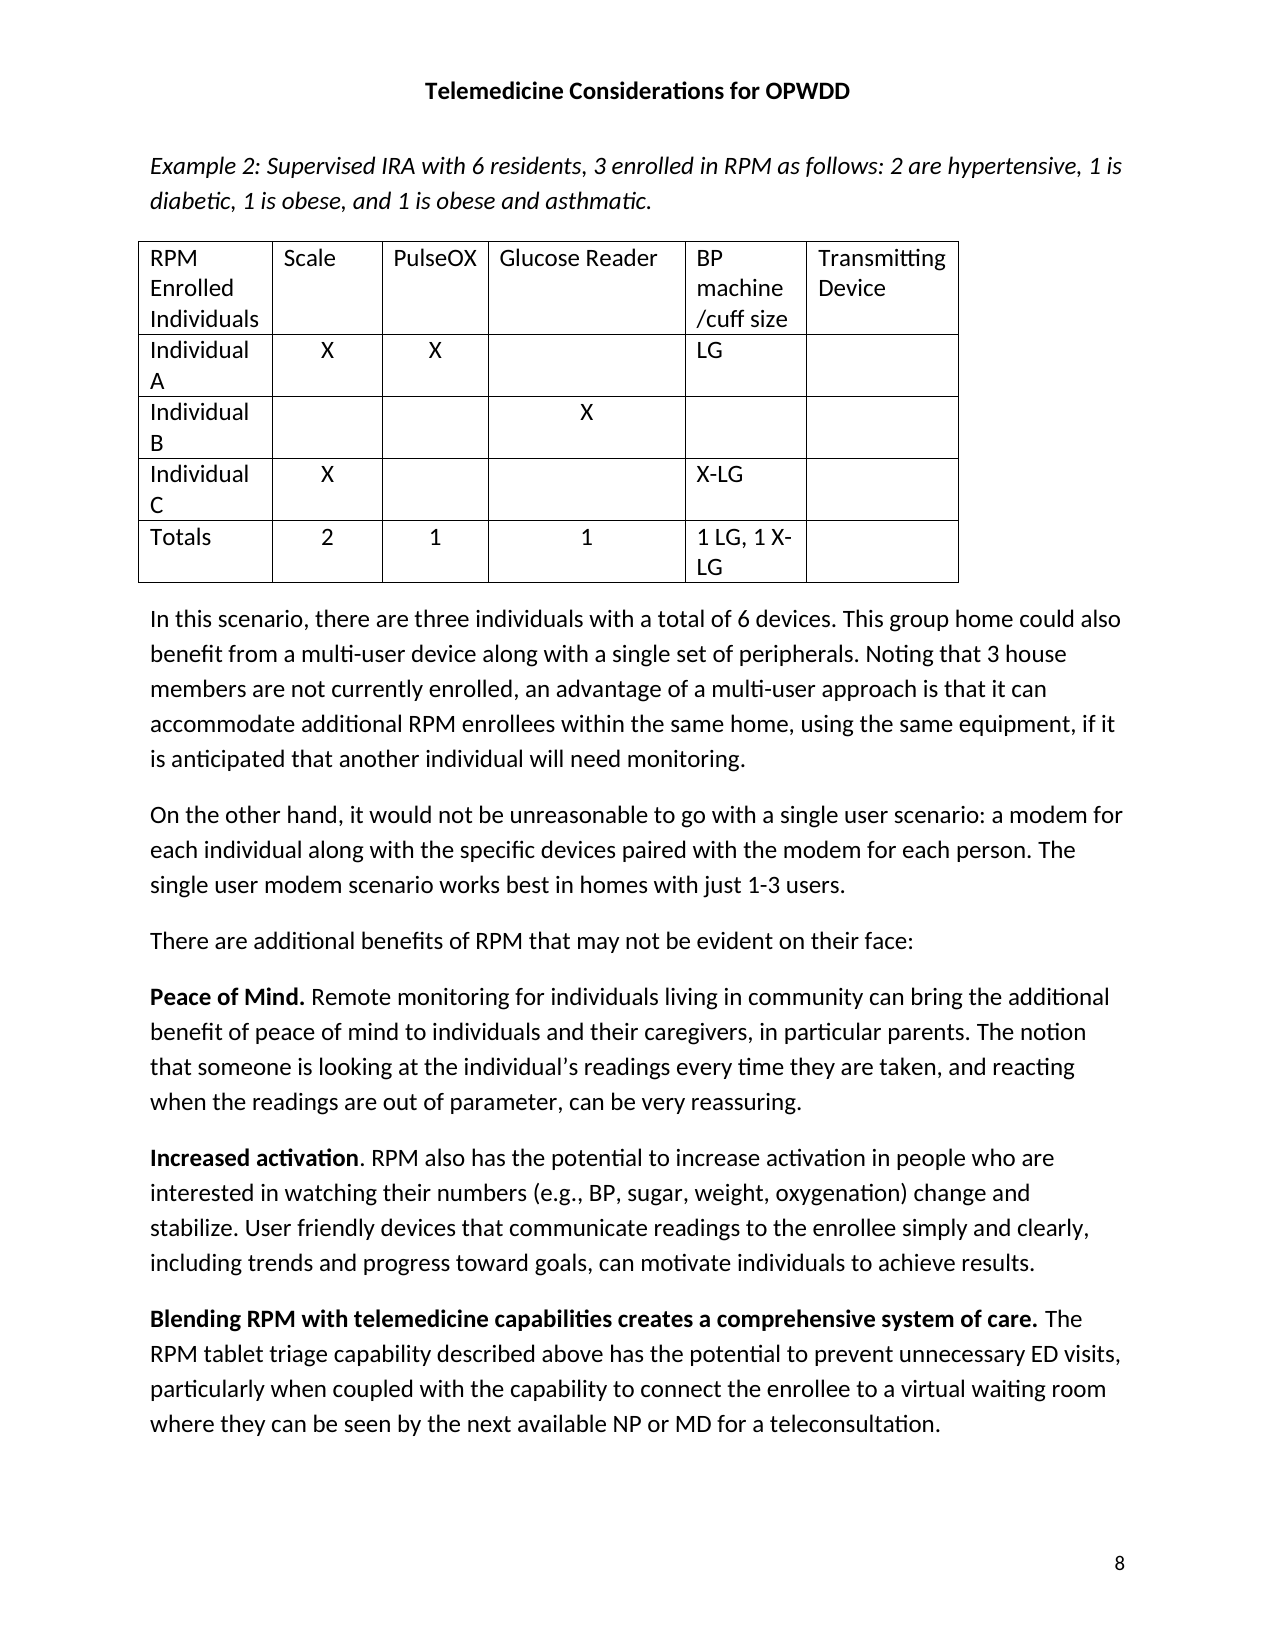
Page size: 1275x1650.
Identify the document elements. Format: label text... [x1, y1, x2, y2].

text On the other hand, it would not be unreasonable to go with a single user scenario: a modem for each individual along with the specific devices paired with the modem for each person. The single user modem scenario works best in homes with just 1-3 users. [150, 799, 1125, 900]
table_cell 1 LG, 1 X-LG [686, 521, 806, 582]
table_header BP machine /cuff size [686, 242, 806, 333]
table_cell [807, 397, 958, 458]
table_header Glucose Reader [489, 242, 685, 333]
table_header Transmitting Device [807, 242, 958, 333]
text Example 2: Supervised IRA with 6 residents, 3 enrolled in RPM as follows: 2 are hypertensive, 1 is diabetic, 1 is obese, and 1 is obese and asthmatic. [150, 150, 1125, 216]
text Increased activation. RPM also has the potential to increase activation in people who are interested in watching their numbers (e.g., BP, sugar, weight, oxygenation) change and stabilize. User friendly devices that communicate readings to the enrollee simply and clearly, including trends and progress toward goals, can motivate individuals to achieve results. [150, 1142, 1125, 1277]
table_cell [383, 397, 488, 458]
table_cell 1 [489, 521, 685, 582]
table_header Scale [273, 242, 382, 333]
table_cell X [273, 459, 382, 520]
table_cell 2 [273, 521, 382, 582]
table_cell Individual C [139, 459, 272, 520]
table_cell [807, 335, 958, 396]
table_cell Individual A [139, 335, 272, 396]
text In this scenario, there are three individuals with a total of 6 devices. This group home could also benefit from a multi-user device along with a single set of peripherals. Noting that 3 house members are not currently enrolled, an advantage of a multi-user approach is that it can accommodate additional RPM enrollees within the same home, using the same equipment, if it is anticipated that another individual will need monitoring. [150, 604, 1125, 774]
table_header RPM Enrolled Individuals [139, 242, 272, 333]
table_cell X [489, 397, 685, 458]
table_cell [807, 459, 958, 520]
table_cell [807, 521, 958, 582]
table_cell 1 [383, 521, 488, 582]
table_cell [489, 459, 685, 520]
table_cell X [383, 335, 488, 396]
table_cell Totals [139, 521, 272, 582]
table_header PulseOX [383, 242, 488, 333]
table_cell X [273, 335, 382, 396]
text There are additional benefits of RPM that may not be evident on their face: [150, 925, 1125, 956]
text Blending RPM with telemedicine capabilities creates a comprehensive system of care. The RPM tablet triage capability described above has the potential to prevent unnecessary ED visits, particularly when coupled with the capability to connect the enrollee to a virtual waiting room where they can be seen by the next available NP or MD for a teleconsultation. [150, 1303, 1125, 1438]
table_cell X-LG [686, 459, 806, 520]
table_cell Individual B [139, 397, 272, 458]
table_cell [273, 397, 382, 458]
text Peace of Mind. Remote monitoring for individuals living in community can bring the additional benefit of peace of mind to individuals and their caregivers, in particular parents. The notion that someone is looking at the individual’s readings every time they are taken, and reacting when the readings are out of parameter, can be very reassuring. [150, 981, 1125, 1117]
table_cell LG [686, 335, 806, 396]
table_cell [383, 459, 488, 520]
table_cell [686, 397, 806, 458]
table_cell [489, 335, 685, 396]
